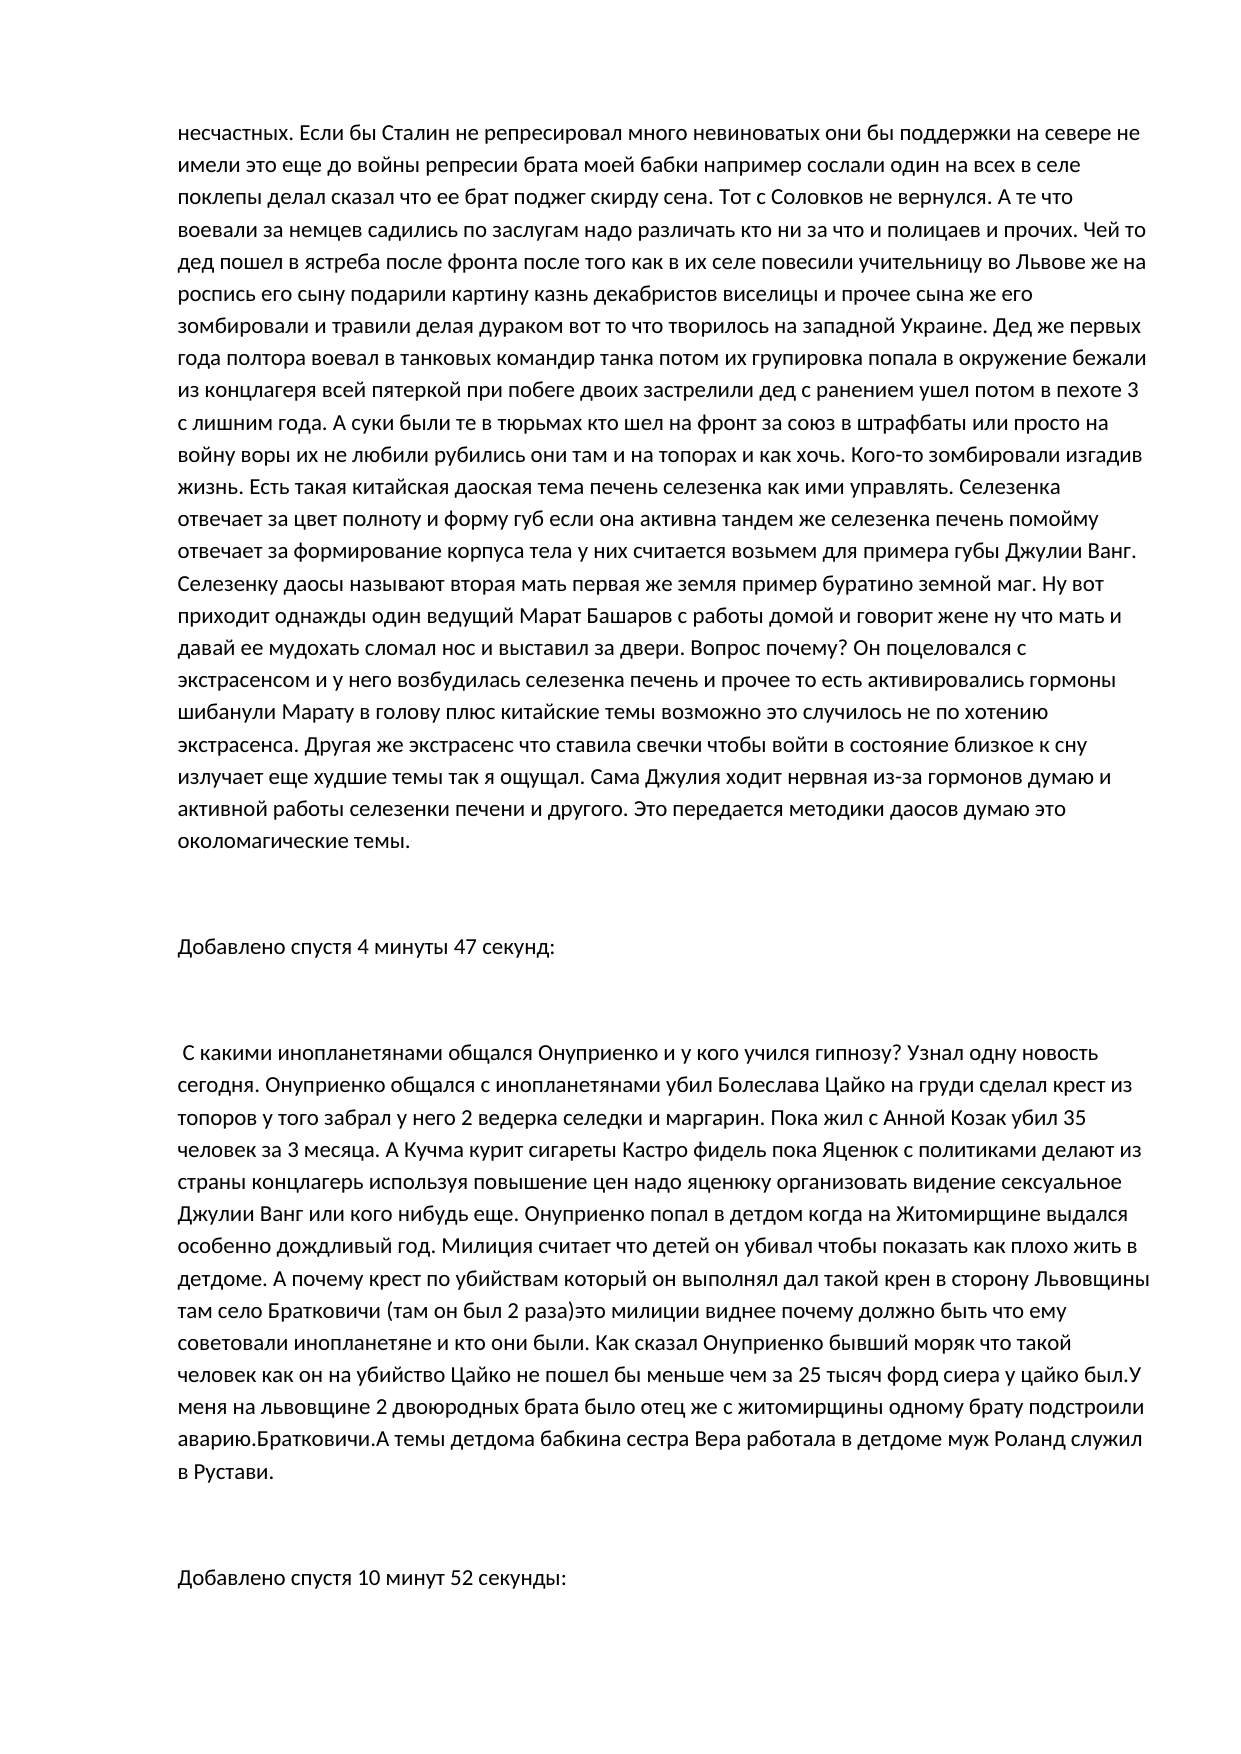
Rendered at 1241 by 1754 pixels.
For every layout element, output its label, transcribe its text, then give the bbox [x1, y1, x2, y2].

text Добавлено спустя 10 минут 52 секунды: [177, 1563, 1152, 1591]
text С какими инопланетянами общался Онуприенко и у кого учился гипнозу? Узнал одну новость сегодня. Онуприенко общался с инопланетянами убил Болеслава Цайко на груди сделал крест из топоров у того забрал у него 2 ведерка селедки и маргарин. Пока жил с Анной Козак убил 35 человек за 3 месяца. А Кучма курит сигареты Кастро фидель пока Яценюк с политиками делают из страны концлагерь используя повышение цен надо яценюку организовать видение сексуальное Джулии Ванг или кого нибудь еще. Онуприенко попал в детдом когда на Житомирщине выдался особенно дождливый год. Милиция считает что детей он убивал чтобы показать как плохо жить в детдоме. А почему крест по убийствам который он выполнял дал такой крен в сторону Львовщины там село Братковичи (там он был 2 раза)это милиции виднее почему должно быть что ему советовали инопланетяне и кто они были. Как сказал Онуприенко бывший моряк что такой человек как он на убийство Цайко не пошел бы меньше чем за 25 тысяч форд сиера у цайко был.У меня на львовщине 2 двоюродных брата было отец же с житомирщины одному брату подстроили аварию.Братковичи.А темы детдома бабкина сестра Вера работала в детдоме муж Роланд служил в Рустави. [177, 1038, 1152, 1485]
text Добавлено спустя 4 минуты 47 секунд: [177, 932, 1152, 960]
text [177, 118, 1152, 854]
